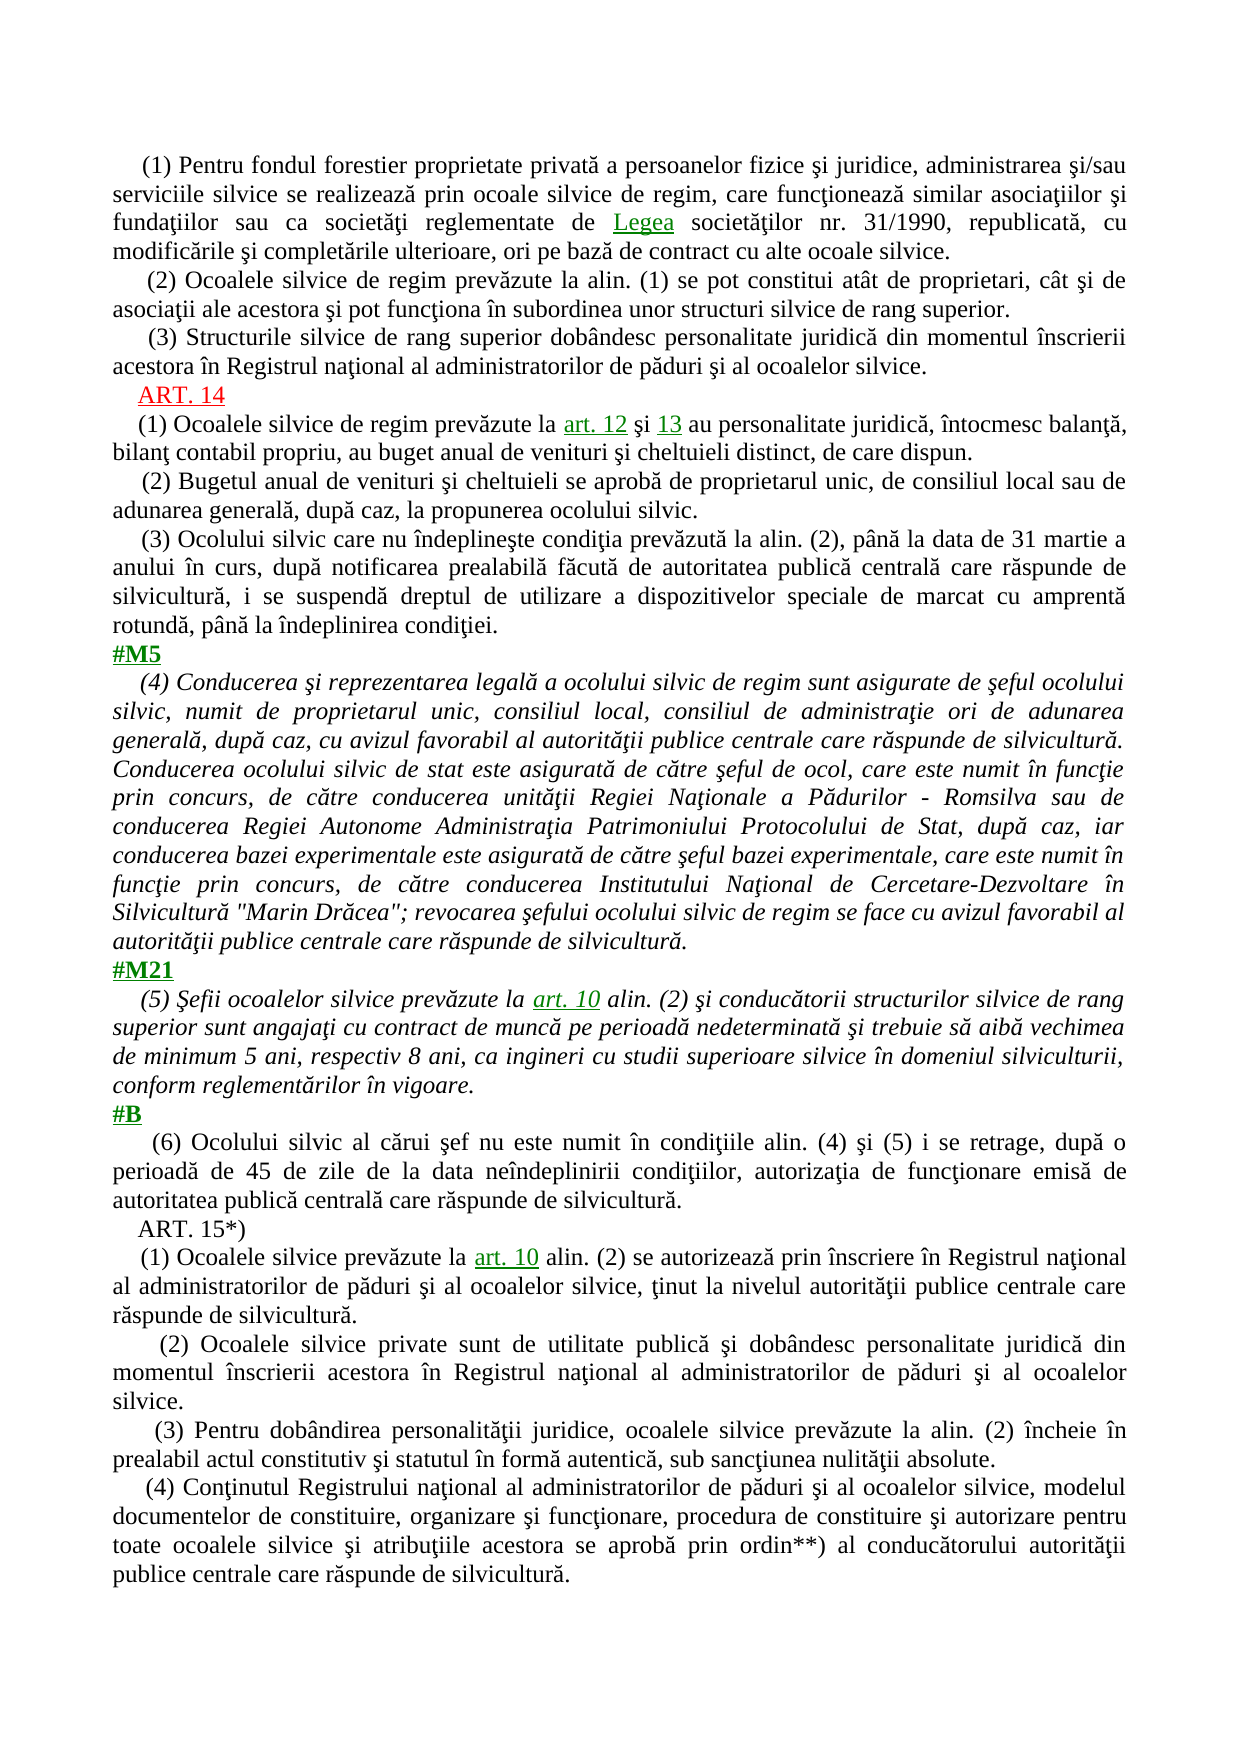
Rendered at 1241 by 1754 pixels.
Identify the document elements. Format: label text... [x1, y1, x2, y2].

text ART. 14 [112, 380, 1128, 409]
text (1) Ocoalele silvice prevăzute la art. 10 alin. (2) se autorizează prin înscriere în Registrul naţional al administratorilor de păduri şi al ocoalelor silvice, ţinut la nivelul autorităţii publice centrale care răspunde de silvicultură. [112, 1242, 1128, 1329]
text (3) Pentru dobândirea personalităţii juridice, ocoalele silvice prevăzute la alin. (2) încheie în prealabil actul constitutiv şi statutul în formă autentică, sub sancţiunea nulităţii absolute. [112, 1415, 1128, 1472]
text (1) Ocoalele silvice de regim prevăzute la art. 12 şi 13 au personalitate juridică, întocmesc balanţă, bilanţ contabil propriu, au buget anual de venituri şi cheltuieli distinct, de care dispun. [112, 409, 1128, 466]
text (2) Ocoalele silvice de regim prevăzute la alin. (1) se pot constitui atât de proprietari, cât şi de asociaţii ale acestora şi pot funcţiona în subordinea unor structuri silvice de rang superior. [112, 265, 1128, 322]
text (4) Conţinutul Registrului naţional al administratorilor de păduri şi al ocoalelor silvice, modelul documentelor de constituire, organizare şi funcţionare, procedura de constituire şi autorizare pentru toate ocoalele silvice şi atribuţiile acestora se aprobă prin ordin**) al conducătorului autorităţii publice centrale care răspunde de silvicultură. [112, 1472, 1128, 1587]
text ART. 15*) [112, 1214, 1128, 1242]
text (4) Conducerea şi reprezentarea legală a ocolului silvic de regim sunt asigurate de şeful ocolului silvic, numit de proprietarul unic, consiliul local, consiliul de administraţie ori de adunarea generală, după caz, cu avizul favorabil al autorităţii publice centrale care răspunde de silvicultură. Conducerea ocolului silvic de stat este asigurată de către şeful de ocol, care este numit în funcţie prin concurs, de către conducerea unităţii Regiei Naţionale a Pădurilor - Romsilva sau de conducerea Regiei Autonome Administraţia Patrimoniului Protocolului de Stat, după caz, iar conducerea bazei experimentale este asigurată de către şeful bazei experimentale, care este numit în funcţie prin concurs, de către conducerea Institutului Naţional de Cercetare-Dezvoltare în Silvicultură "Marin Drăcea"; revocarea şefului ocolului silvic de regim se face cu avizul favorabil al autorităţii publice centrale care răspunde de silvicultură. [112, 667, 1128, 955]
text #B [112, 1099, 1128, 1127]
text (6) Ocolului silvic al cărui şef nu este numit în condiţiile alin. (4) şi (5) i se retrage, după o perioadă de 45 de zile de la data neîndeplinirii condiţiilor, autorizaţia de funcţionare emisă de autoritatea publică centrală care răspunde de silvicultură. [112, 1127, 1128, 1214]
text (3) Ocolului silvic care nu îndeplineşte condiţia prevăzută la alin. (2), până la data de 31 martie a anului în curs, după notificarea prealabilă făcută de autoritatea publică centrală care răspunde de silvicultură, i se suspendă dreptul de utilizare a dispozitivelor speciale de marcat cu amprentă rotundă, până la îndeplinirea condiţiei. [112, 524, 1128, 639]
text (2) Bugetul anual de venituri şi cheltuieli se aprobă de proprietarul unic, de consiliul local sau de adunarea generală, după caz, la propunerea ocolului silvic. [112, 466, 1128, 524]
text #M5 [112, 639, 1128, 667]
text (2) Ocoalele silvice private sunt de utilitate publică şi dobândesc personalitate juridică din momentul înscrierii acestora în Registrul naţional al administratorilor de păduri şi al ocoalelor silvice. [112, 1329, 1128, 1415]
text #M21 [112, 955, 1128, 984]
text (5) Şefii ocoalelor silvice prevăzute la art. 10 alin. (2) şi conducătorii structurilor silvice de rang superior sunt angajaţi cu contract de muncă pe perioadă nedeterminată şi trebuie să aibă vechimea de minimum 5 ani, respectiv 8 ani, ca ingineri cu studii superioare silvice în domeniul silviculturii, conform reglementărilor în vigoare. [112, 984, 1128, 1099]
text (3) Structurile silvice de rang superior dobândesc personalitate juridică din momentul înscrierii acestora în Registrul naţional al administratorilor de păduri şi al ocoalelor silvice. [112, 322, 1128, 380]
text (1) Pentru fondul forestier proprietate privată a persoanelor fizice şi juridice, administrarea şi/sau serviciile silvice se realizează prin ocoale silvice de regim, care funcţionează similar asociaţiilor şi fundaţiilor sau ca societăţi reglementate de Legea societăţilor nr. 31/1990, republicată, cu modificările şi completările ulterioare, ori pe bază de contract cu alte ocoale silvice. [112, 150, 1128, 265]
